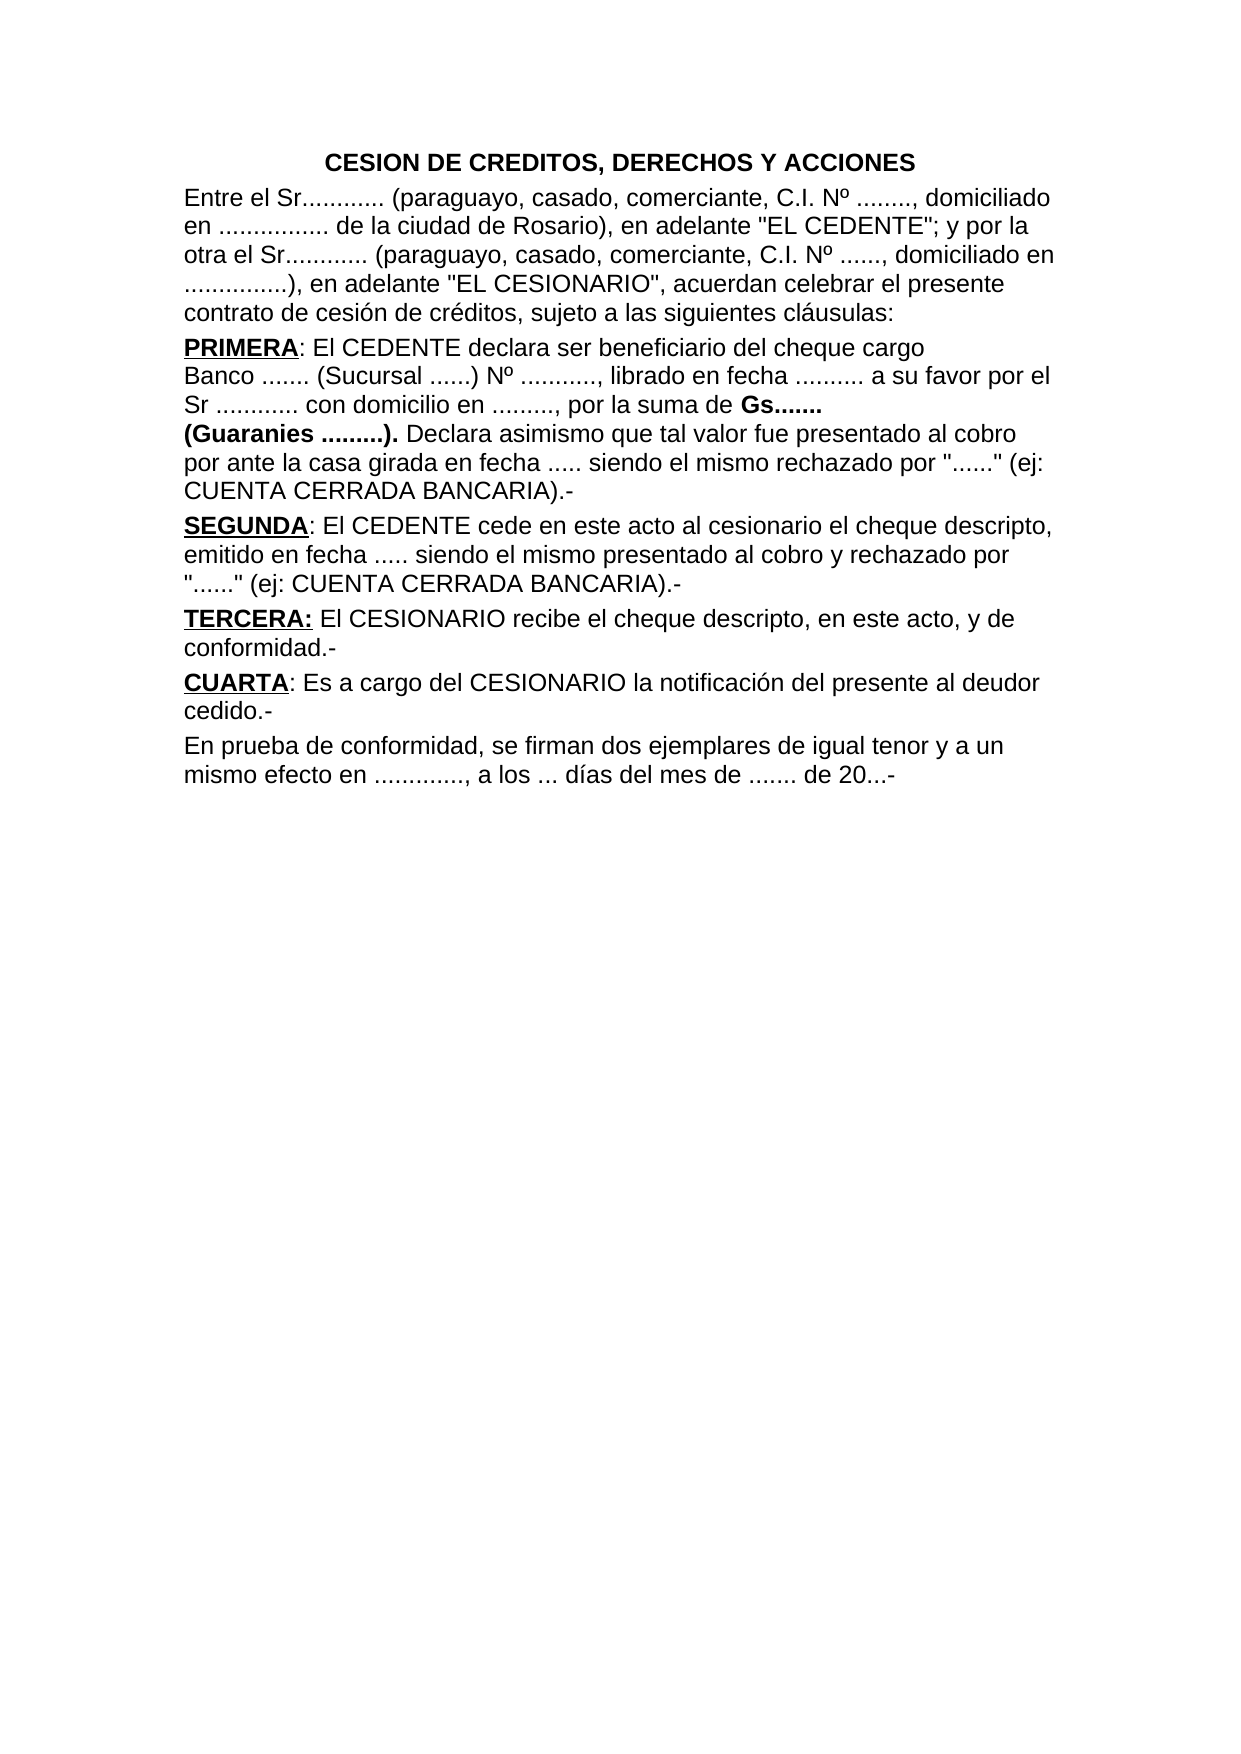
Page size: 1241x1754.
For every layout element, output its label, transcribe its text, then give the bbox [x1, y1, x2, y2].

table_cell Entre el Sr............ (paraguayo, casado, comerciante, C.I. Nº ........, domiciliado en ................ de la ciudad de Rosario), en adelante "EL CEDENTE"; y por la otra el Sr............ (paraguayo, casado, comerciante, C.I. Nº ......, domiciliado en ...............), en adelante "EL CESIONARIO", acuerdan celebrar el presente contrato de cesión de créditos, sujeto a las siguientes cláusulas: PRIMERA: El CEDENTE declara ser beneficiario del cheque cargo Banco ....... (Sucursal ......) Nº ..........., librado en fecha .......... a su favor por el Sr ............ con domicilio en ........., por la suma de Gs....... (Guaranies .........). Declara asimismo que tal valor fue presentado al cobro por ante la casa girada en fecha ..... siendo el mismo rechazado por "......" (ej: CUENTA CERRADA BANCARIA).- SEGUNDA: El CEDENTE cede en este acto al cesionario el cheque descripto, emitido en fecha ..... siendo el mismo presentado al cobro y rechazado por "......" (ej: CUENTA CERRADA BANCARIA).- TERCERA: El CESIONARIO recibe el cheque descripto, en este acto, y de conformidad.- CUARTA: Es a cargo del CESIONARIO la notificación del presente al deudor cedido.- En prueba de conformidad, se firman dos ejemplares de igual tenor y a un mismo efecto en ............., a los ... días del mes de ....... de 20...- [177, 183, 1063, 795]
table_header CESION DE CREDITOS, DERECHOS Y ACCIONES [177, 148, 1063, 183]
